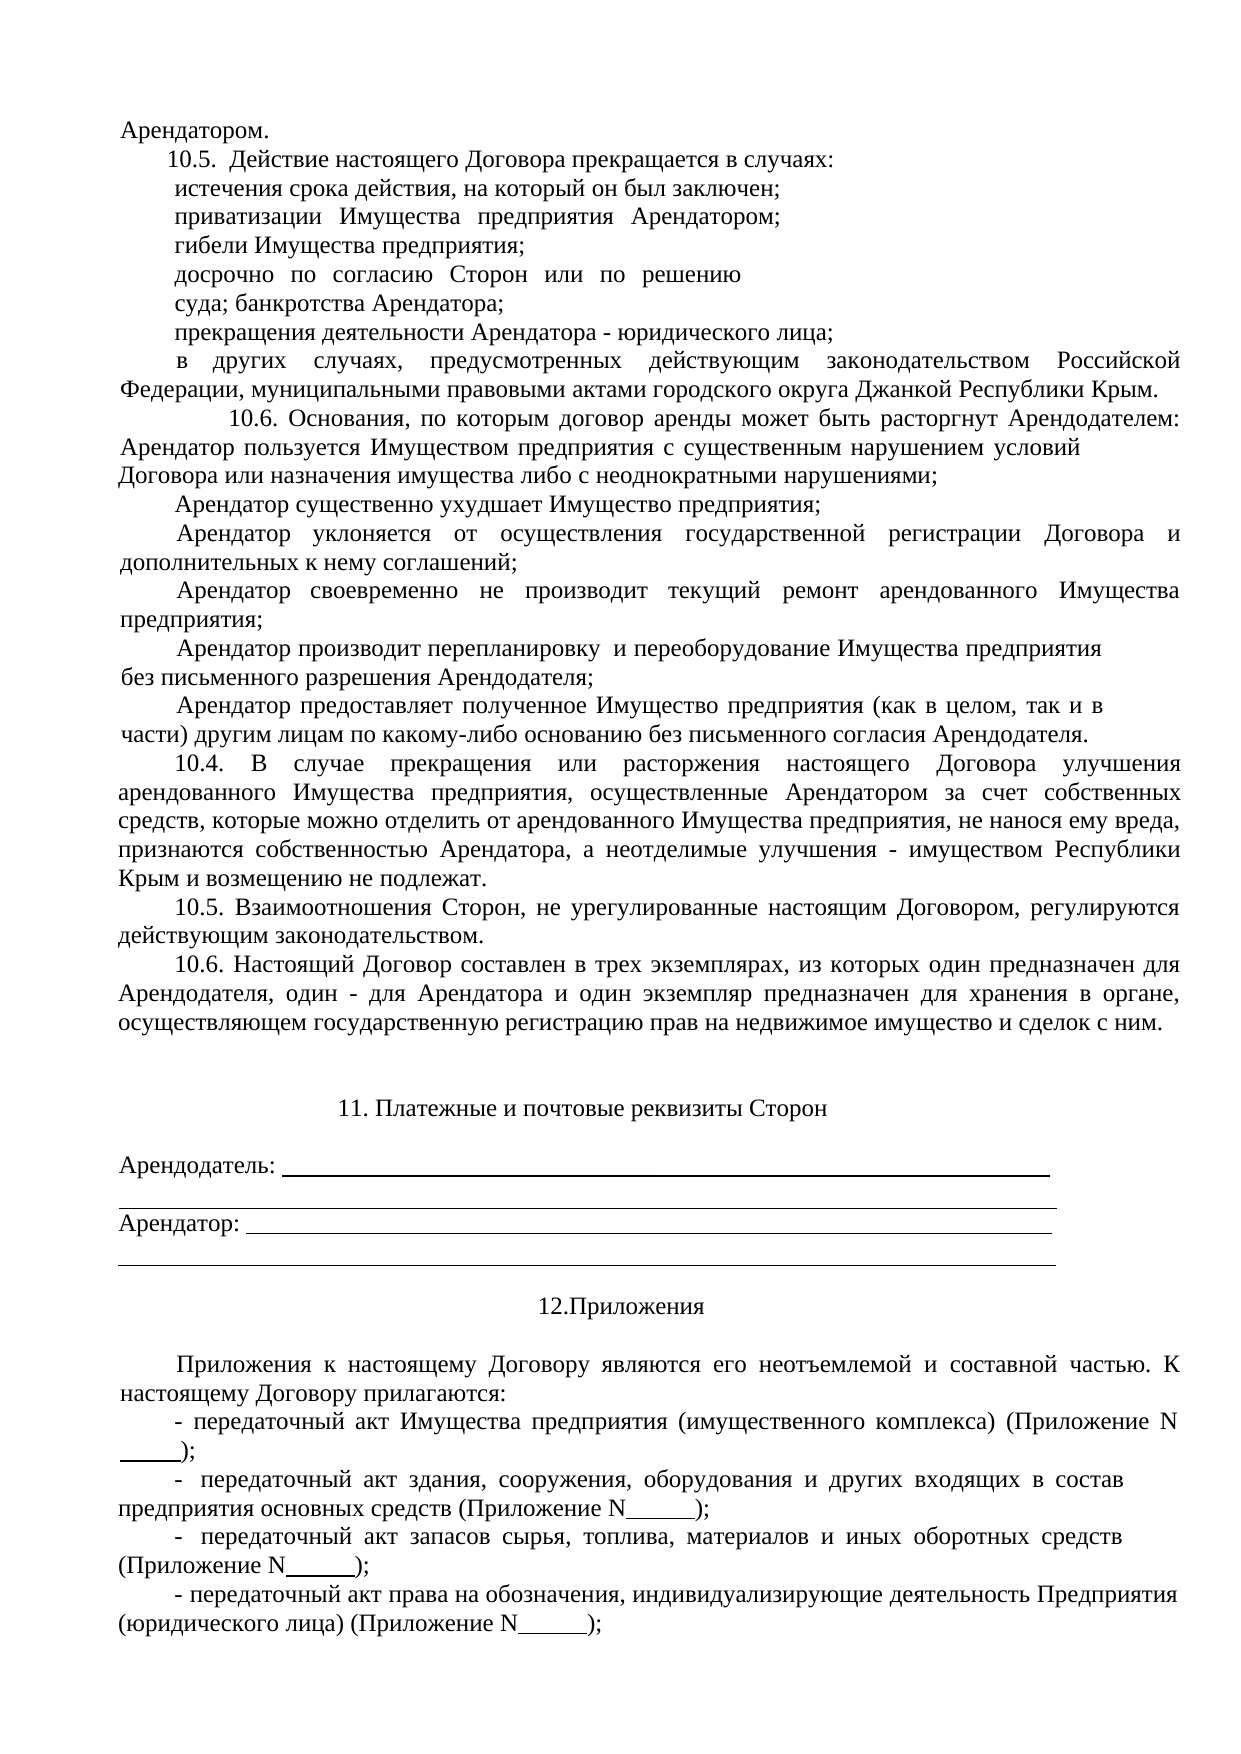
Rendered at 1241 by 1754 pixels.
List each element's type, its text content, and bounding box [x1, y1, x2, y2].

list Настоящий Договор составлен в трех экземплярах, из которых один предназначен для Арендодателя, один - для Арендатора и один экземпляр предназначен для хранения в органе, осуществляющем государственную регистрацию прав на недвижимое имущество и сделок с ним. [118, 949, 1181, 1035]
text Арендатором. [120, 115, 1238, 144]
text без письменного разрешения Арендодателя; [31, 662, 1238, 690]
list передаточный акт здания, сооружения, оборудования и других входящих в состав предприятия основных средств (Приложение N ); [118, 1464, 1181, 1521]
list В случае прекращения или расторжения настоящего Договора улучшения арендованного Имущества предприятия, осуществленные Арендатором за счет собственных средств, которые можно отделить от арендованного Имущества предприятия, не нанося ему вреда, признаются собственностью Арендатора, а неотделимые улучшения - имуществом Республики Крым и возмещению не подлежат. [118, 748, 1181, 892]
text досрочно по согласию Сторон или по решению суда; банкротства Арендатора; [174, 259, 741, 317]
list передаточный акт Имущества предприятия (имущественного комплекса) (Приложение N [174, 1406, 1238, 1435]
text Арендатор своевременно не производит текущий ремонт арендованного Имущества предприятия; [120, 575, 1181, 633]
text Договора или назначения имущества либо с неоднократными нарушениями; Арендатор существенно ухудшает Имущество предприятия; [118, 460, 938, 518]
text ); [120, 1435, 1238, 1464]
text 10.5. Действие настоящего Договора прекращается в случаях: [60, 144, 1238, 173]
text истечения срока действия, на который он был заключен; приватизации Имущества предприятия Арендатором; гибели Имущества предприятия; [174, 173, 781, 259]
text 11. Платежные и почтовые реквизиты Сторон [31, 1093, 1049, 1122]
text Приложения к настоящему Договору являются его неотъемлемой и составной частью. К настоящему Договору прилагаются: [120, 1349, 1238, 1406]
text Арендодатель: _____________________________ [31, 1150, 1049, 1179]
text 12.Приложения [538, 1291, 1238, 1320]
text Арендатор: [43, 1210, 1238, 1237]
text части) другим лицам по какому-либо основанию без письменного согласия Арендодателя. [43, 719, 1238, 748]
text Арендатор производит перепланировку и переоборудование Имущества предприятия [120, 633, 1238, 662]
text Арендатор уклоняется от осуществления государственной регистрации Договора и дополнительных к нему соглашений; [120, 518, 1181, 575]
list передаточный акт запасов сырья, топлива, материалов и иных оборотных средств (Приложение N ); [118, 1521, 1181, 1579]
text в других случаях, предусмотренных действующим законодательством Российской Федерации, муниципальными правовыми актами городского округа Джанкой Республики Крым. [120, 345, 1181, 403]
text Арендатор предоставляет полученное Имущество предприятия (как в целом, так и в [120, 690, 1238, 719]
text 10.6. Основания, по которым договор аренды может быть расторгнут Арендодателем: Арендатор пользуется Имуществом предприятия с существенным нарушением условий [60, 403, 1181, 460]
list Взаимоотношения Сторон, не урегулированные настоящим Договором, регулируются действующим законодательством. [118, 892, 1181, 949]
list передаточный акт права на обозначения, индивидуализирующие деятельность Предприятия (юридического лица) (Приложение N ); [118, 1579, 1181, 1637]
text прекращения деятельности Арендатора - юридического лица; [174, 317, 1238, 345]
